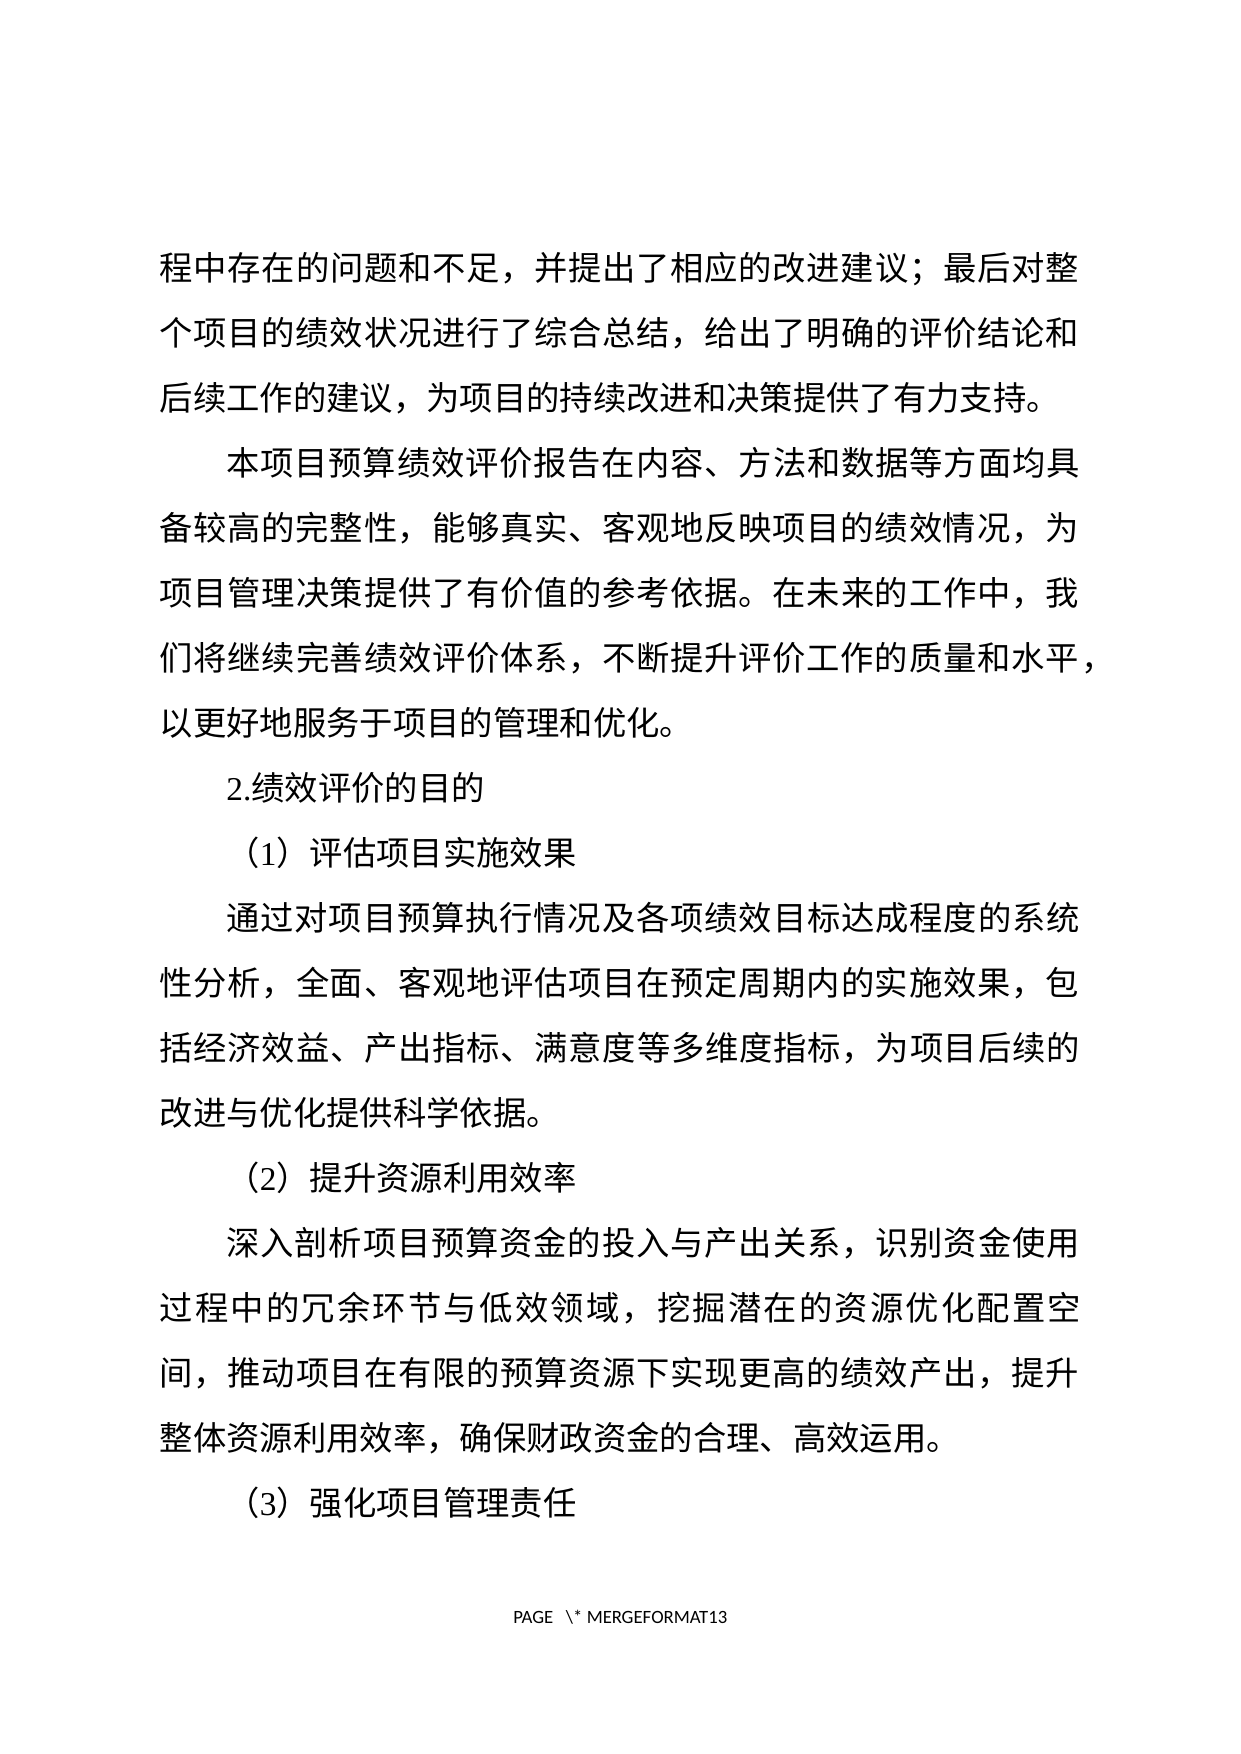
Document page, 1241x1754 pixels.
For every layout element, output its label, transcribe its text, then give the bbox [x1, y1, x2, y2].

text （3）强化项目管理责任 [159, 1468, 1081, 1533]
text 深入剖析项目预算资金的投入与产出关系，识别资金使用过程中的冗余环节与低效领域，挖掘潜在的资源优化配置空间，推动项目在有限的预算资源下实现更高的绩效产出，提升整体资源利用效率，确保财政资金的合理、高效运用。 [159, 1208, 1081, 1468]
text 通过对项目预算执行情况及各项绩效目标达成程度的系统性分析，全面、客观地评估项目在预定周期内的实施效果，包括经济效益、产出指标、满意度等多维度指标，为项目后续的改进与优化提供科学依据。 [159, 883, 1081, 1143]
text （1）评估项目实施效果 [159, 818, 1081, 883]
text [159, 233, 1081, 428]
text 本项目预算绩效评价报告在内容、方法和数据等方面均具备较高的完整性，能够真实、客观地反映项目的绩效情况，为项目管理决策提供了有价值的参考依据。在未来的工作中，我们将继续完善绩效评价体系，不断提升评价工作的质量和水平，以更好地服务于项目的管理和优化。 [159, 428, 1081, 753]
text （2）提升资源利用效率 [159, 1143, 1081, 1208]
text 2.绩效评价的目的 [159, 753, 1081, 818]
